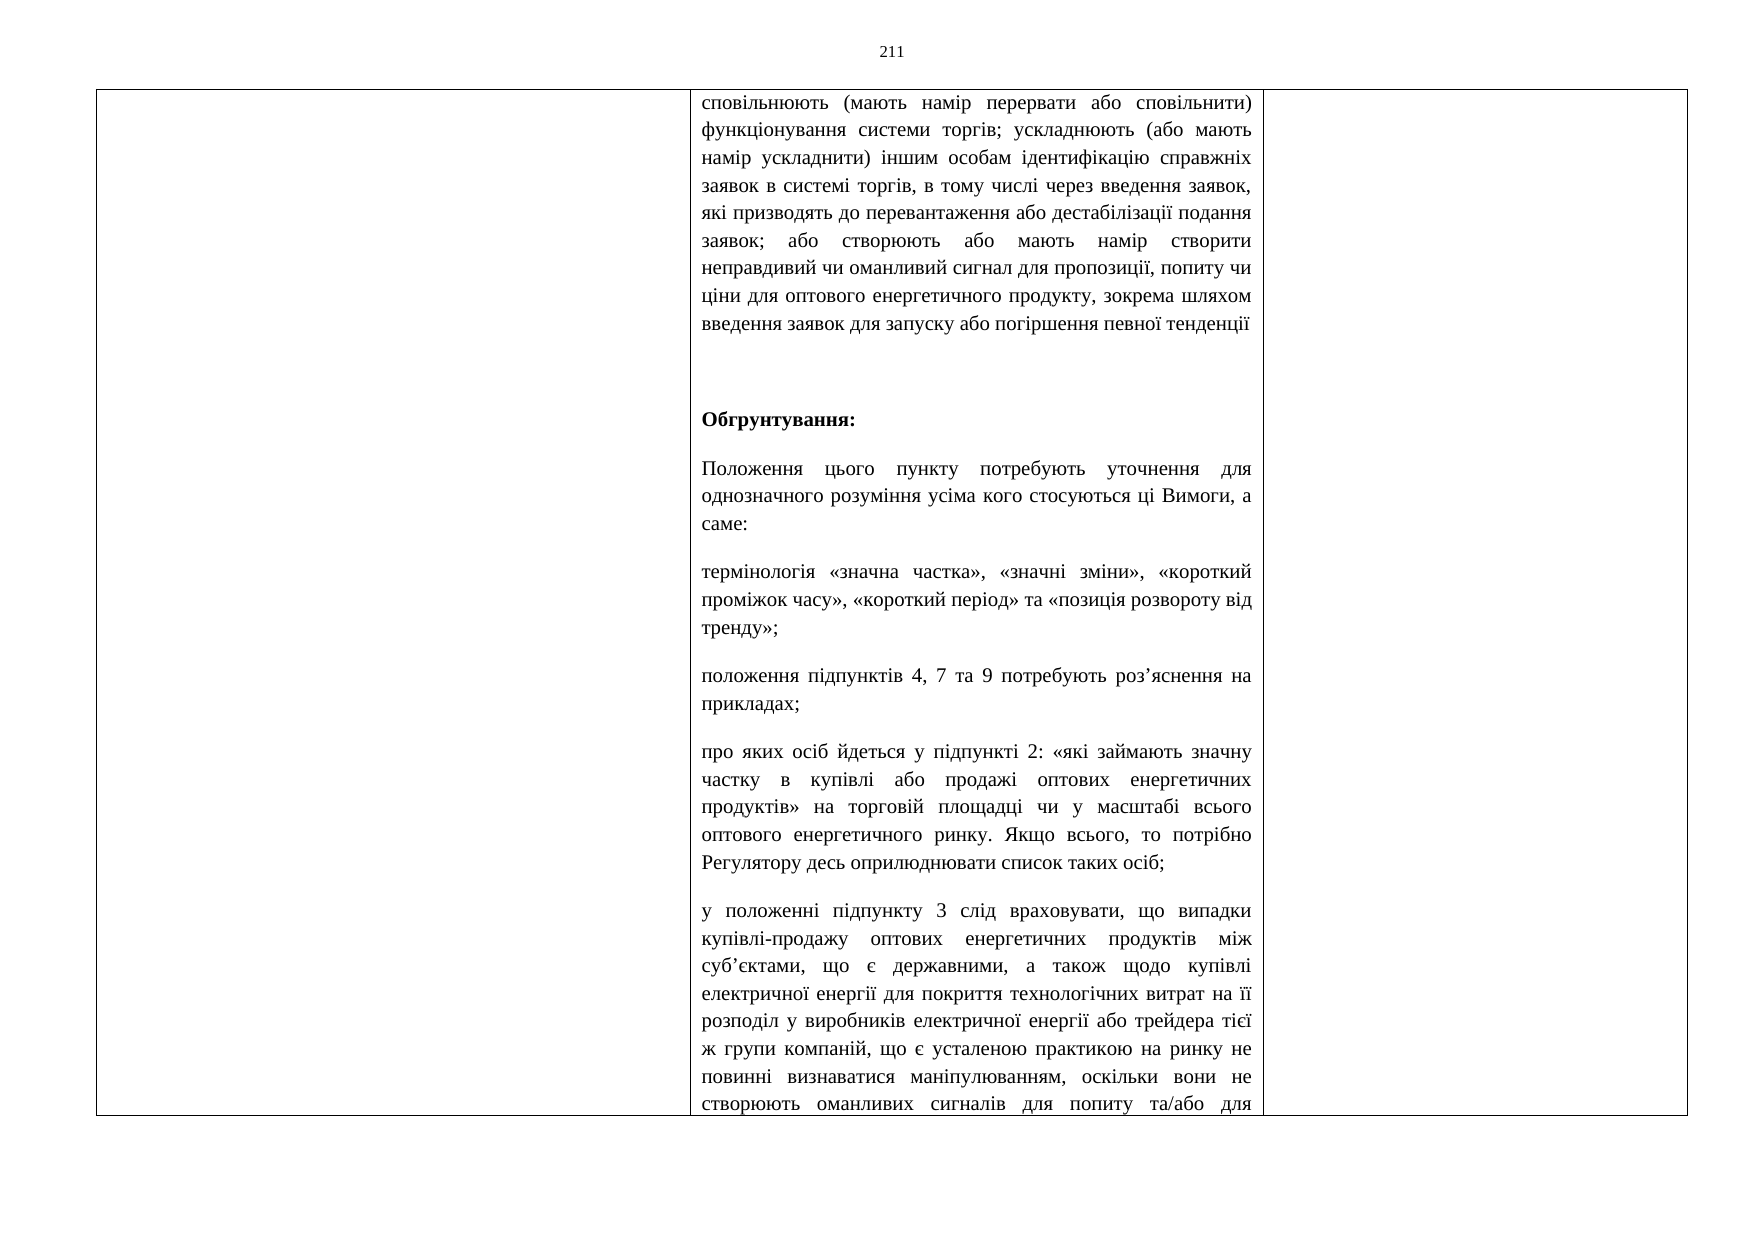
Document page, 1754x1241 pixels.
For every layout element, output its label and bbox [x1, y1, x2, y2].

table_cell [691, 90, 1263, 1115]
table_cell [97, 90, 690, 1115]
table_cell [1264, 90, 1687, 1115]
